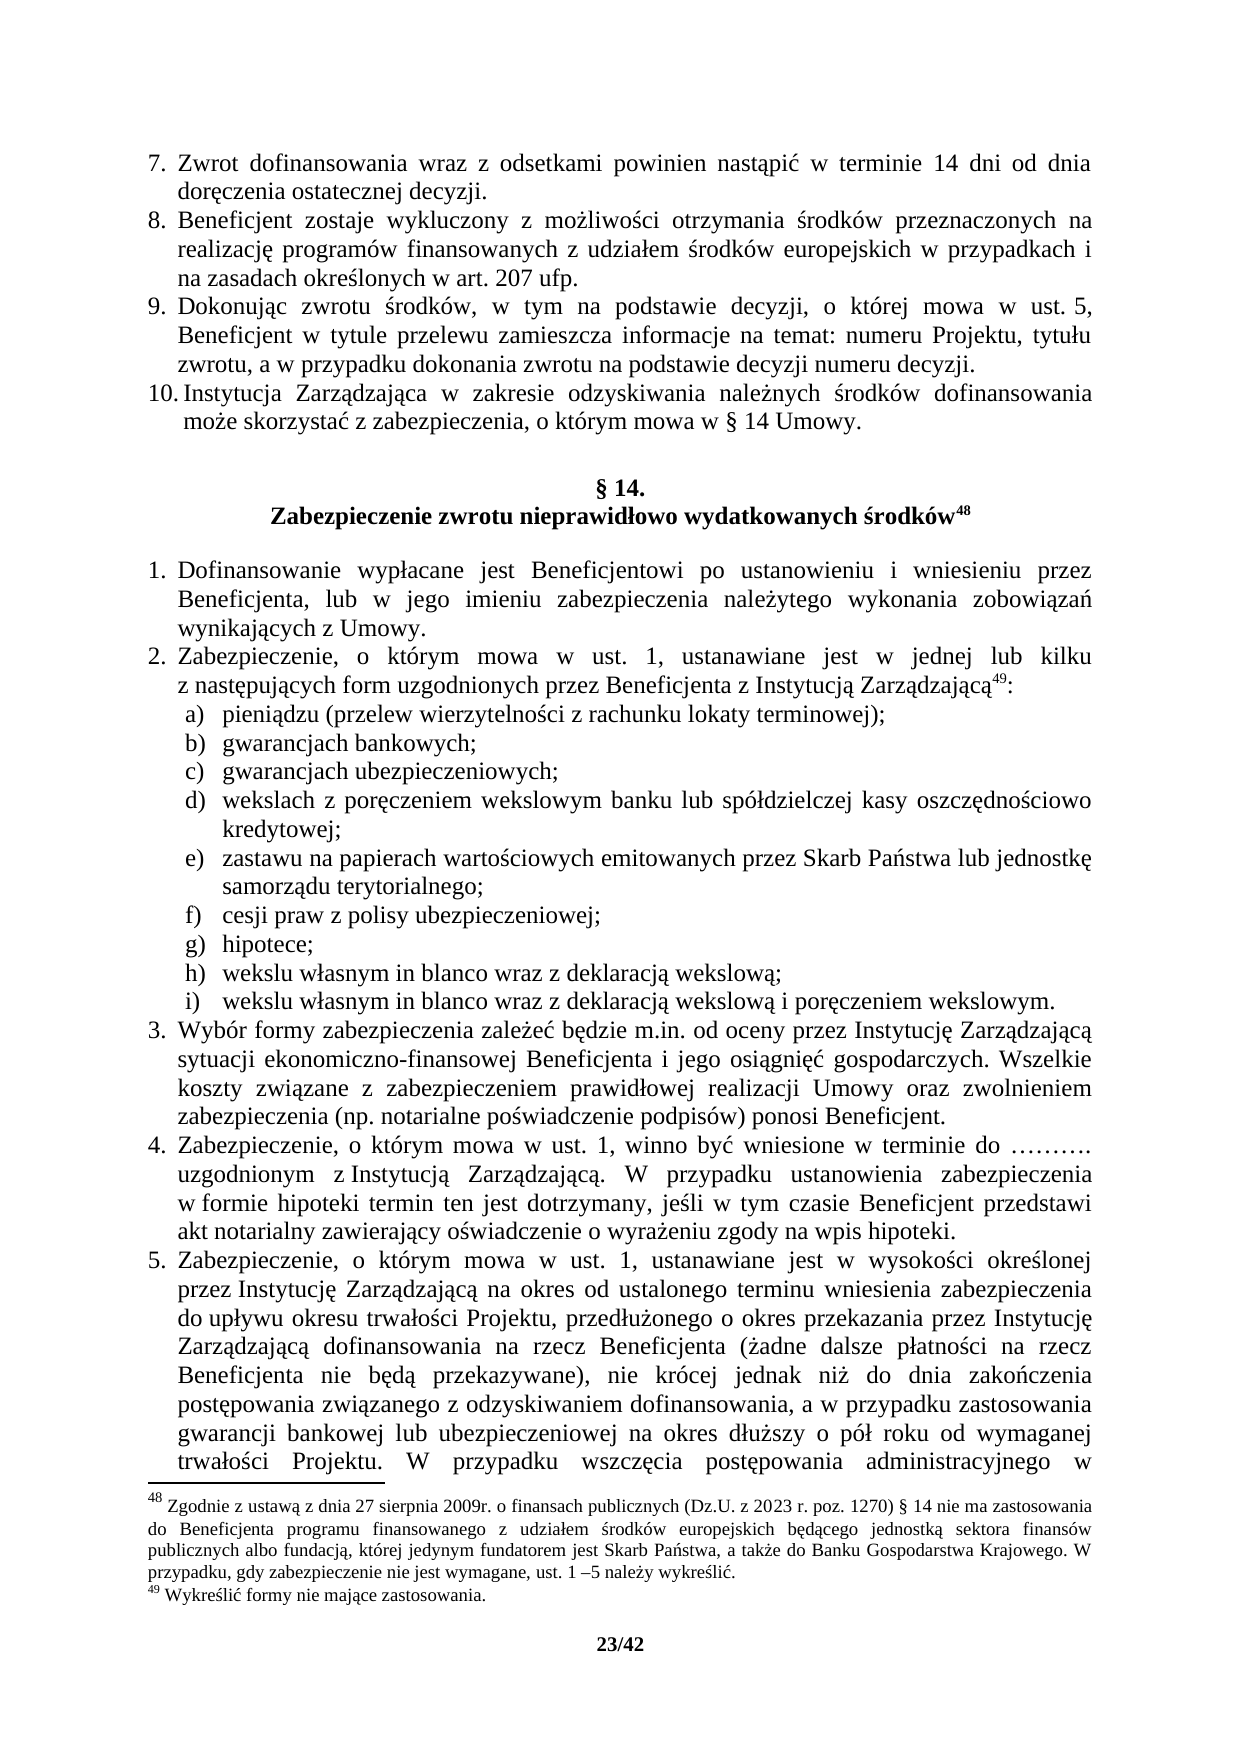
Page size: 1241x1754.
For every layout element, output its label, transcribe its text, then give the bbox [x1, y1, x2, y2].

list hipotece; [185, 929, 1093, 958]
list Beneficjent zostaje wykluczony z możliwości otrzymania środków przeznaczonych na realizację programów finansowanych z udziałem środków europejskich w przypadkach i na zasadach określonych w art. 207 ufp. [148, 205, 1093, 291]
list wekslu własnym in blanco wraz z deklaracją wekslową; [185, 958, 1093, 986]
list zastawu na papierach wartościowych emitowanych przez Skarb Państwa lub jednostkę samorządu terytorialnego; [185, 843, 1093, 900]
list Zabezpieczenie, o którym mowa w ust. 1, winno być wniesione w terminie do ………. uzgodnionym z Instytucją Zarządzającą. W przypadku ustanowienia zabezpieczenia w formie hipoteki termin ten jest dotrzymany, jeśli w tym czasie Beneficjent przedstawi akt notarialny zawierający oświadczenie o wyrażeniu zgody na wpis hipoteki. [148, 1130, 1093, 1245]
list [148, 1245, 1093, 1475]
list Instytucja Zarządzająca w zakresie odzyskiwania należnych środków dofinansowania może skorzystać z zabezpieczenia, o którym mowa w § 14 Umowy. [148, 378, 1093, 435]
text § 14. Zabezpieczenie zwrotu nieprawidłowo wydatkowanych środków [148, 473, 1093, 530]
list Dokonując zwrotu środków, w tym na podstawie decyzji, o której mowa w ust. 5, Beneficjent w tytule przelewu zamieszcza informacje na temat: numeru Projektu, tytułu zwrotu, a w przypadku dokonania zwrotu na podstawie decyzji numeru decyzji. [148, 291, 1093, 378]
list Zwrot dofinansowania wraz z odsetkami powinien nastąpić w terminie 14 dni od dnia doręczenia ostatecznej decyzji. [148, 148, 1093, 205]
list wekslach z poręczeniem wekslowym banku lub spółdzielczej kasy oszczędnościowo kredytowej; [185, 785, 1093, 843]
list cesji praw z polisy ubezpieczeniowej; [185, 900, 1093, 929]
list Dofinansowanie wypłacane jest Beneficjentowi po ustanowieniu i wniesieniu przez Beneficjenta, lub w jego imieniu zabezpieczenia należytego wykonania zobowiązań wynikających z Umowy. [148, 555, 1093, 641]
list wekslu własnym in blanco wraz z deklaracją wekslową i poręczeniem wekslowym. [185, 986, 1093, 1015]
list Zabezpieczenie, o którym mowa w ust. 1, ustanawiane jest w jednej lub kilku z następujących form uzgodnionych przez Beneficjenta z Instytucją Zarządzającą: [148, 641, 1093, 699]
list gwarancjach bankowych; [185, 728, 1093, 756]
list gwarancjach ubezpieczeniowych; [185, 756, 1093, 785]
list pieniądzu (przelew wierzytelności z rachunku lokaty terminowej); [185, 699, 1093, 728]
list Wybór formy zabezpieczenia zależeć będzie m.in. od oceny przez Instytucję Zarządzającą sytuacji ekonomiczno-finansowej Beneficjenta i jego osiągnięć gospodarczych. Wszelkie koszty związane z zabezpieczeniem prawidłowej realizacji Umowy oraz zwolnieniem zabezpieczenia (np. notarialne poświadczenie podpisów) ponosi Beneficjent. [148, 1015, 1093, 1130]
